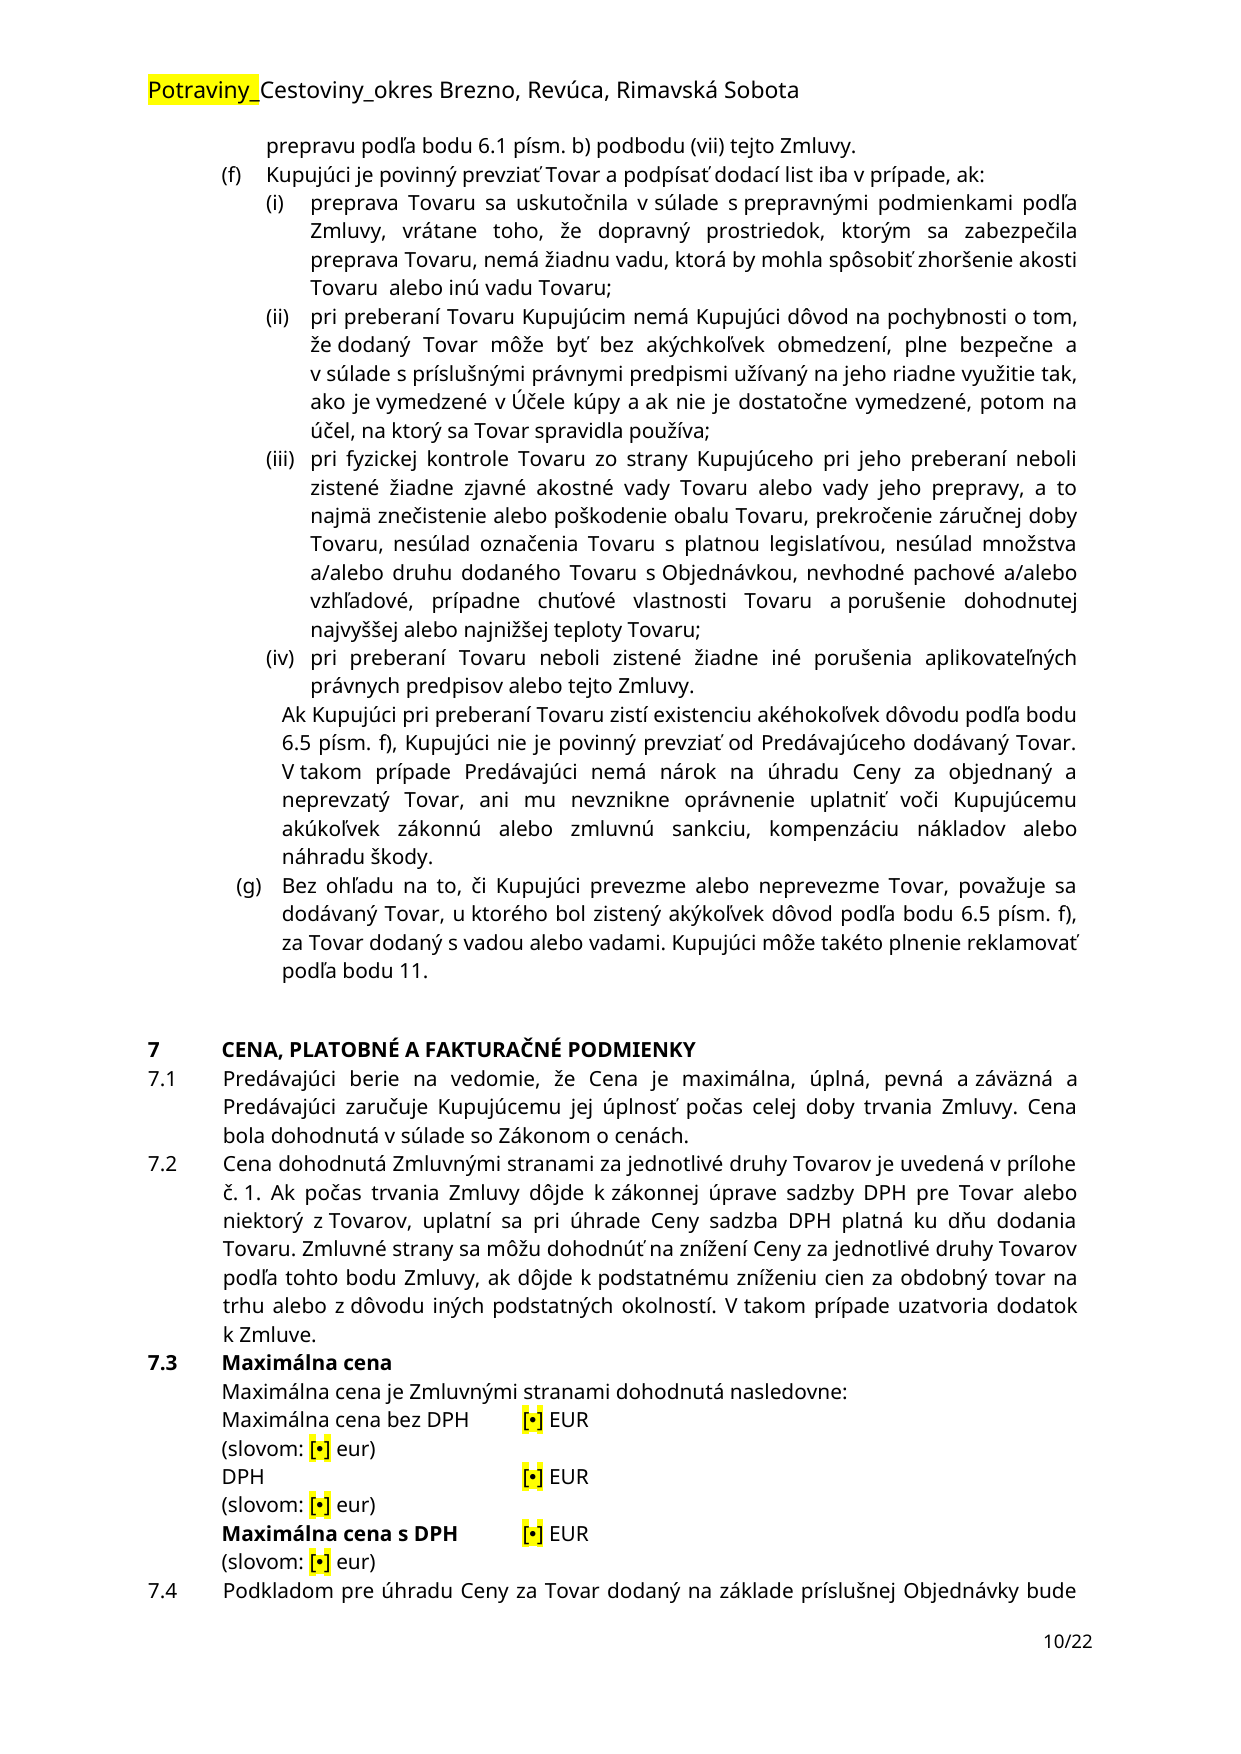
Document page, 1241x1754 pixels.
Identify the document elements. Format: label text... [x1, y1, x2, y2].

text (slovom: [] eur) [331, 1491, 1078, 1519]
list Cena dohodnutá Zmluvnými stranami za jednotlivé druhy Tovarov je uvedená v prílohe č. 1. Ak počas trvania Zmluvy dôjde k zákonnej úprave sadzby DPH pre Tovar alebo niektorý z Tovarov, uplatní sa pri úhrade Ceny sadzba DPH platná ku dňu dodania Tovaru. Zmluvné strany sa môžu dohodnúť na znížení Ceny za jednotlivé druhy Tovarov podľa tohto bodu Zmluvy, ak dôjde k podstatnému zníženiu cien za obdobný tovar na trhu alebo z dôvodu iných podstatných okolností. V takom prípade uzatvoria dodatok k Zmluve. [148, 1149, 1078, 1348]
list Ak Kupujúci pri preberaní Tovaru zistí existenciu akéhokoľvek dôvodu podľa bodu 6.5 písm. f), Kupujúci nie je povinný prevziať od Predávajúceho dodávaný Tovar. V takom prípade Predávajúci nemá nárok na úhradu Ceny za objednaný a neprevzatý Tovar, ani mu nevznikne oprávnenie uplatniť voči Kupujúcemu akúkoľvek zákonnú alebo zmluvnú sankciu, kompenzáciu nákladov alebo náhradu škody. [282, 700, 1078, 871]
text (iii) pri fyzickej kontrole Tovaru zo strany Kupujúceho pri jeho preberaní neboli zistené žiadne zjavné akostné vady Tovaru alebo vady jeho prepravy, a to najmä znečistenie alebo poškodenie obalu Tovaru, prekročenie záručnej doby Tovaru, nesúlad označenia Tovaru s platnou legislatívou, nesúlad množstva a/alebo druhu dodaného Tovaru s Objednávkou, nevhodné pachové a/alebo vzhľadové, prípadne chuťové vlastnosti Tovaru a porušenie dohodnutej najvyššej alebo najnižšej teploty Tovaru; [266, 444, 1078, 643]
text (slovom: [] eur) [331, 1434, 1078, 1462]
text (iv) pri preberaní Tovaru neboli zistené žiadne iné porušenia aplikovateľných právnych predpisov alebo tejto Zmluvy. [266, 643, 1078, 700]
text (i) preprava Tovaru sa uskutočnila v súlade s prepravnými podmienkami podľa Zmluvy, vrátane toho, že dopravný prostriedok, ktorým sa zabezpečila preprava Tovaru, nemá žiadnu vadu, ktorá by mohla spôsobiť zhoršenie akosti Tovaru alebo inú vadu Tovaru; [266, 188, 1078, 302]
text (slovom: [] eur) [221, 1434, 309, 1462]
text Maximálna cena bez DPH [] EUR [543, 1405, 1078, 1434]
text DPH [] EUR [221, 1462, 522, 1491]
text (slovom: [] eur) [221, 1547, 1078, 1576]
text (slovom: [] eur) [221, 1491, 309, 1519]
text Maximálna cena bez DPH [] EUR [221, 1405, 522, 1434]
list CENA, PLATOBNÉ A FAKTURAČNÉ PODMIENKY [148, 1036, 1078, 1064]
text Maximálna cena s DPH [] EUR [221, 1519, 522, 1547]
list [221, 131, 1078, 160]
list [148, 1576, 1078, 1604]
list Bez ohľadu na to, či Kupujúci prevezme alebo neprevezme Tovar, považuje sa dodávaný Tovar, u ktorého bol zistený akýkoľvek dôvod podľa bodu 6.5 písm. f), za Tovar dodaný s vadou alebo vadami. Kupujúci môže takéto plnenie reklamovať podľa bodu 11. [236, 871, 1078, 984]
text Maximálna cena je Zmluvnými stranami dohodnutá nasledovne: [221, 1377, 1078, 1405]
text (ii) pri preberaní Tovaru Kupujúcim nemá Kupujúci dôvod na pochybnosti o tom, že dodaný Tovar môže byť bez akýchkoľvek obmedzení, plne bezpečne a v súlade s príslušnými právnymi predpismi užívaný na jeho riadne využitie tak, ako je vymedzené v Účele kúpy a ak nie je dostatočne vymedzené, potom na účel, na ktorý sa Tovar spravidla používa; [266, 302, 1078, 444]
text Maximálna cena s DPH [] EUR [543, 1519, 1078, 1547]
list (f) Kupujúci je povinný prevziať Tovar a podpísať dodací list iba v prípade, ak: [221, 160, 1078, 188]
text 7.3 Maximálna cena [148, 1348, 1078, 1377]
list Predávajúci berie na vedomie, že Cena je maximálna, úplná, pevná a záväzná a Predávajúci zaručuje Kupujúcemu jej úplnosť počas celej doby trvania Zmluvy. Cena bola dohodnutá v súlade so Zákonom o cenách. [148, 1064, 1078, 1149]
text DPH [] EUR [543, 1462, 1078, 1491]
